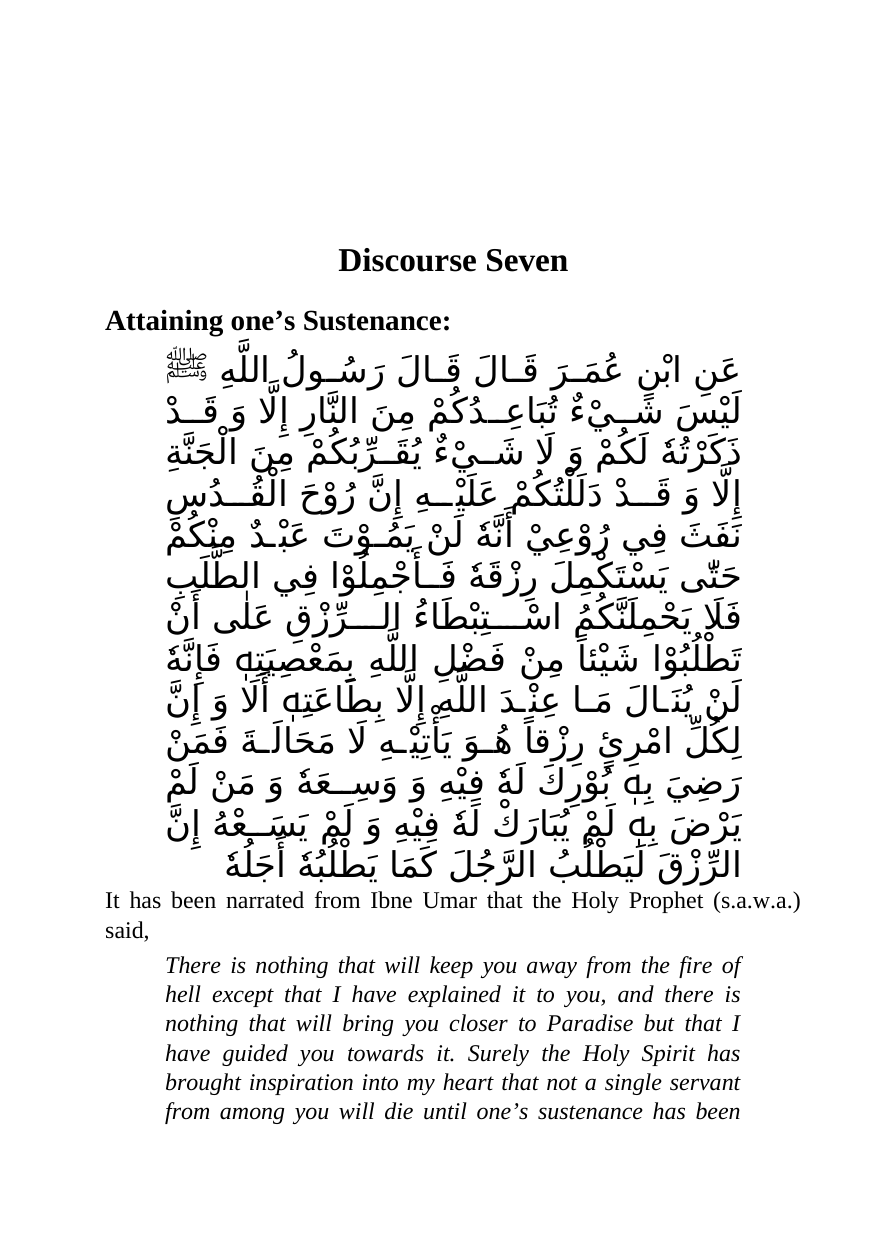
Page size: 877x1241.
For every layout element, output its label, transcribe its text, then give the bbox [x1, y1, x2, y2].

text عَنِ ابْنِ عُمَرَ قَالَ قَالَ رَسُولُ اللَّهِ ﷺ لَيْسَ شَيْ‏ءٌ تُبَاعِدُكُمْ مِنَ النَّارِ إِلَّا وَ قَدْ ذَكَرْتُهٗ لَكُمْ وَ لَا شَيْ‏ءٌ يُقَرِّبُكُمْ مِنَ الْجَنَّةِ إِلَّا وَ قَدْ دَلَلْتُكُمْ عَلَيْهِ إِنَّ رُوْحَ الْقُدُسِ نَفَثَ فِي رُوْعِيْ أَنَّهٗ لَنْ يَمُوْتَ عَبْدٌ مِنْكُمْ حَتّٰى يَسْتَكْمِلَ رِزْقَهٗ فَأَجْمِلُوْا فِي الطَّلَبِ فَلَا يَحْمِلَنَّكُمُ اسْتِبْطَاءُ الرِّزْقِ عَلٰى أَنْ تَطْلُبُوْا شَيْئاً مِنْ فَضْلِ اللَّهِ بِمَعْصِيَتِهٖ فَإِنَّهٗ لَنْ يُنَالَ مَا عِنْدَ اللَّهِ إِلَّا بِطَاعَتِهٖ أَلَا وَ إِنَّ لِكُلِّ امْرِئٍ رِزْقاً هُوَ يَأْتِيْهِ لَا مَحَالَةَ فَمَنْ رَضِيَ بِهٖ بُوْرِكَ لَهٗ فِيْهِ وَ وَسِعَهٗ وَ مَنْ لَمْ يَرْضَ بِهٖ لَمْ يُبَارَكْ لَهٗ فِيْهِ وَ لَمْ يَسَعْهُ إِنَّ الرِّزْقَ لَيَطْلُبُ الرَّجُلَ كَمَا يَطْلُبُهٗ أَجَلُهٗ [165, 349, 742, 886]
subtitle Attaining one’s Sustenance: [105, 303, 802, 337]
text It has been narrated from Ibne Umar that the Holy Prophet (s.a.w.a.) said, [105, 886, 802, 944]
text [165, 950, 742, 1125]
subtitle Discourse Seven [105, 240, 802, 278]
